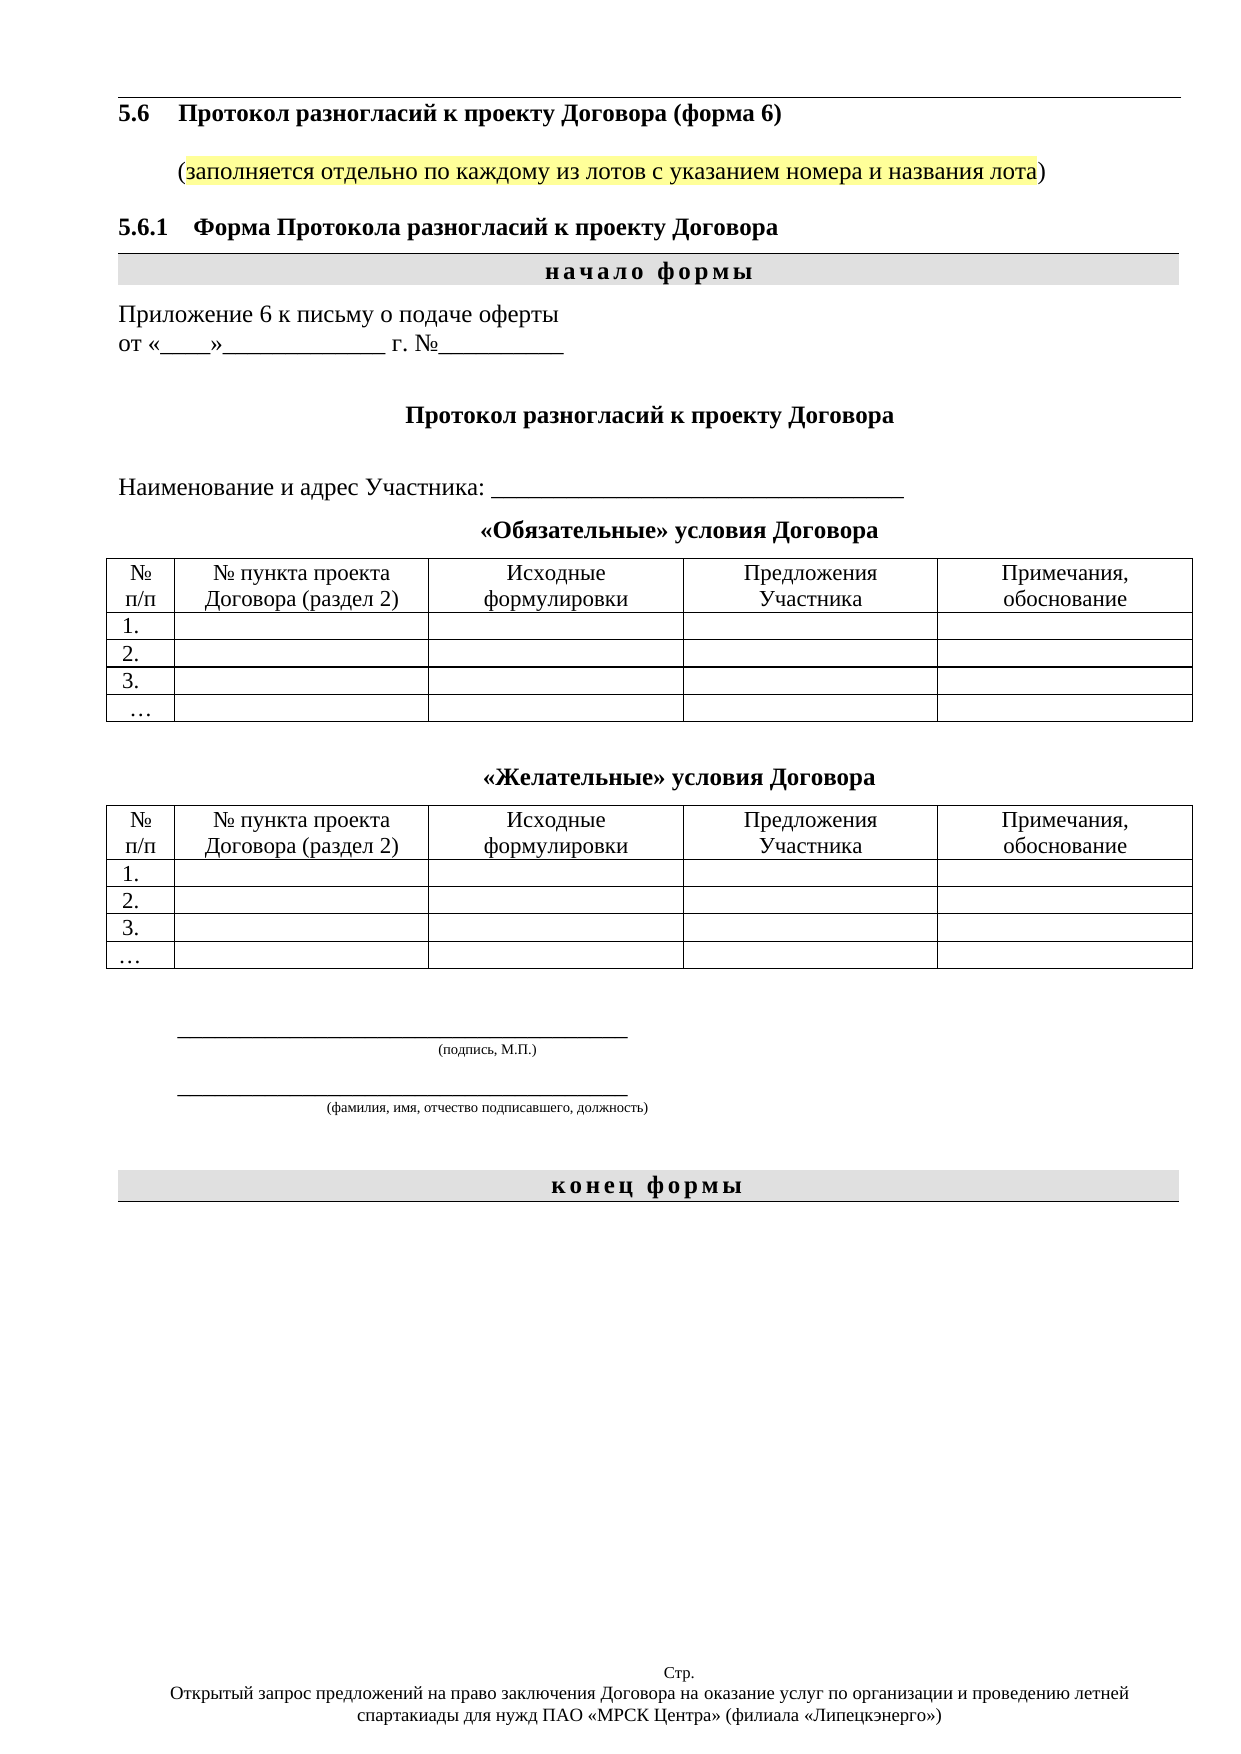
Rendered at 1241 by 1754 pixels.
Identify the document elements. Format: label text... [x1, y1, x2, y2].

table_cell [429, 640, 683, 666]
table_header Примечания, обоснование [938, 806, 1192, 858]
table_cell [107, 860, 174, 886]
table_cell [429, 668, 683, 694]
text Приложение 6 к письму о подаче оферты от «____»_____________ г. №__________ [118, 299, 1181, 357]
table_cell [175, 860, 428, 886]
table_cell [429, 613, 683, 639]
table_cell [938, 640, 1192, 666]
table_cell [107, 613, 174, 639]
table_header № пункта проекта Договора (раздел 2) [175, 806, 428, 858]
text «Желательные» условия Договора [118, 762, 1181, 790]
table_cell [175, 942, 428, 968]
text Наименование и адрес Участника: _________________________________ [118, 472, 1181, 500]
table_cell [175, 887, 428, 913]
table_cell [107, 914, 174, 941]
table_cell [684, 695, 937, 721]
text начало формы [118, 254, 1179, 285]
table_cell [429, 942, 683, 968]
text ____________________________________ [118, 1012, 1181, 1041]
table_cell [684, 640, 937, 666]
table_cell [938, 942, 1192, 968]
table_cell [938, 860, 1192, 886]
table_cell [684, 942, 937, 968]
table_cell [938, 887, 1192, 913]
text конец формы [118, 1170, 1179, 1201]
table_cell [175, 640, 428, 666]
table_cell [938, 914, 1192, 941]
table_header № п/п [107, 559, 174, 612]
subtitle Протокол разногласий к проекту Договора (форма 6) [118, 98, 1181, 127]
table_cell [938, 668, 1192, 694]
table_cell … [107, 942, 174, 968]
table_cell [684, 613, 937, 639]
table_cell [684, 887, 937, 913]
table_cell [107, 640, 174, 666]
table_cell [938, 695, 1192, 721]
table_cell [175, 695, 428, 721]
table_cell [175, 914, 428, 941]
table_cell [684, 668, 937, 694]
subtitle Форма Протокола разногласий к проекту Договора [118, 212, 1181, 240]
text Протокол разногласий к проекту Договора [118, 400, 1181, 428]
table_header Предложения Участника [684, 559, 937, 612]
table_cell [175, 613, 428, 639]
table_header № пункта проекта Договора (раздел 2) [175, 559, 428, 612]
text ____________________________________ [118, 1070, 1181, 1098]
table_cell [107, 668, 174, 694]
table_header Примечания, обоснование [938, 559, 1192, 612]
table_cell [429, 887, 683, 913]
table_cell [938, 613, 1192, 639]
table_header № п/п [107, 806, 174, 858]
table_cell [429, 914, 683, 941]
table_cell [429, 695, 683, 721]
table_header Предложения Участника [684, 806, 937, 858]
text (подпись, М.П.) [118, 1041, 797, 1070]
table_header Исходные формулировки [429, 806, 683, 858]
table_cell [684, 860, 937, 886]
text «Обязательные» условия Договора [118, 515, 1181, 543]
table_header Исходные формулировки [429, 559, 683, 612]
text (фамилия, имя, отчество подписавшего, должность) [118, 1098, 797, 1127]
table_cell [684, 914, 937, 941]
table_cell [429, 860, 683, 886]
table_cell [107, 887, 174, 913]
table_cell [175, 668, 428, 694]
table_cell … [107, 695, 174, 721]
